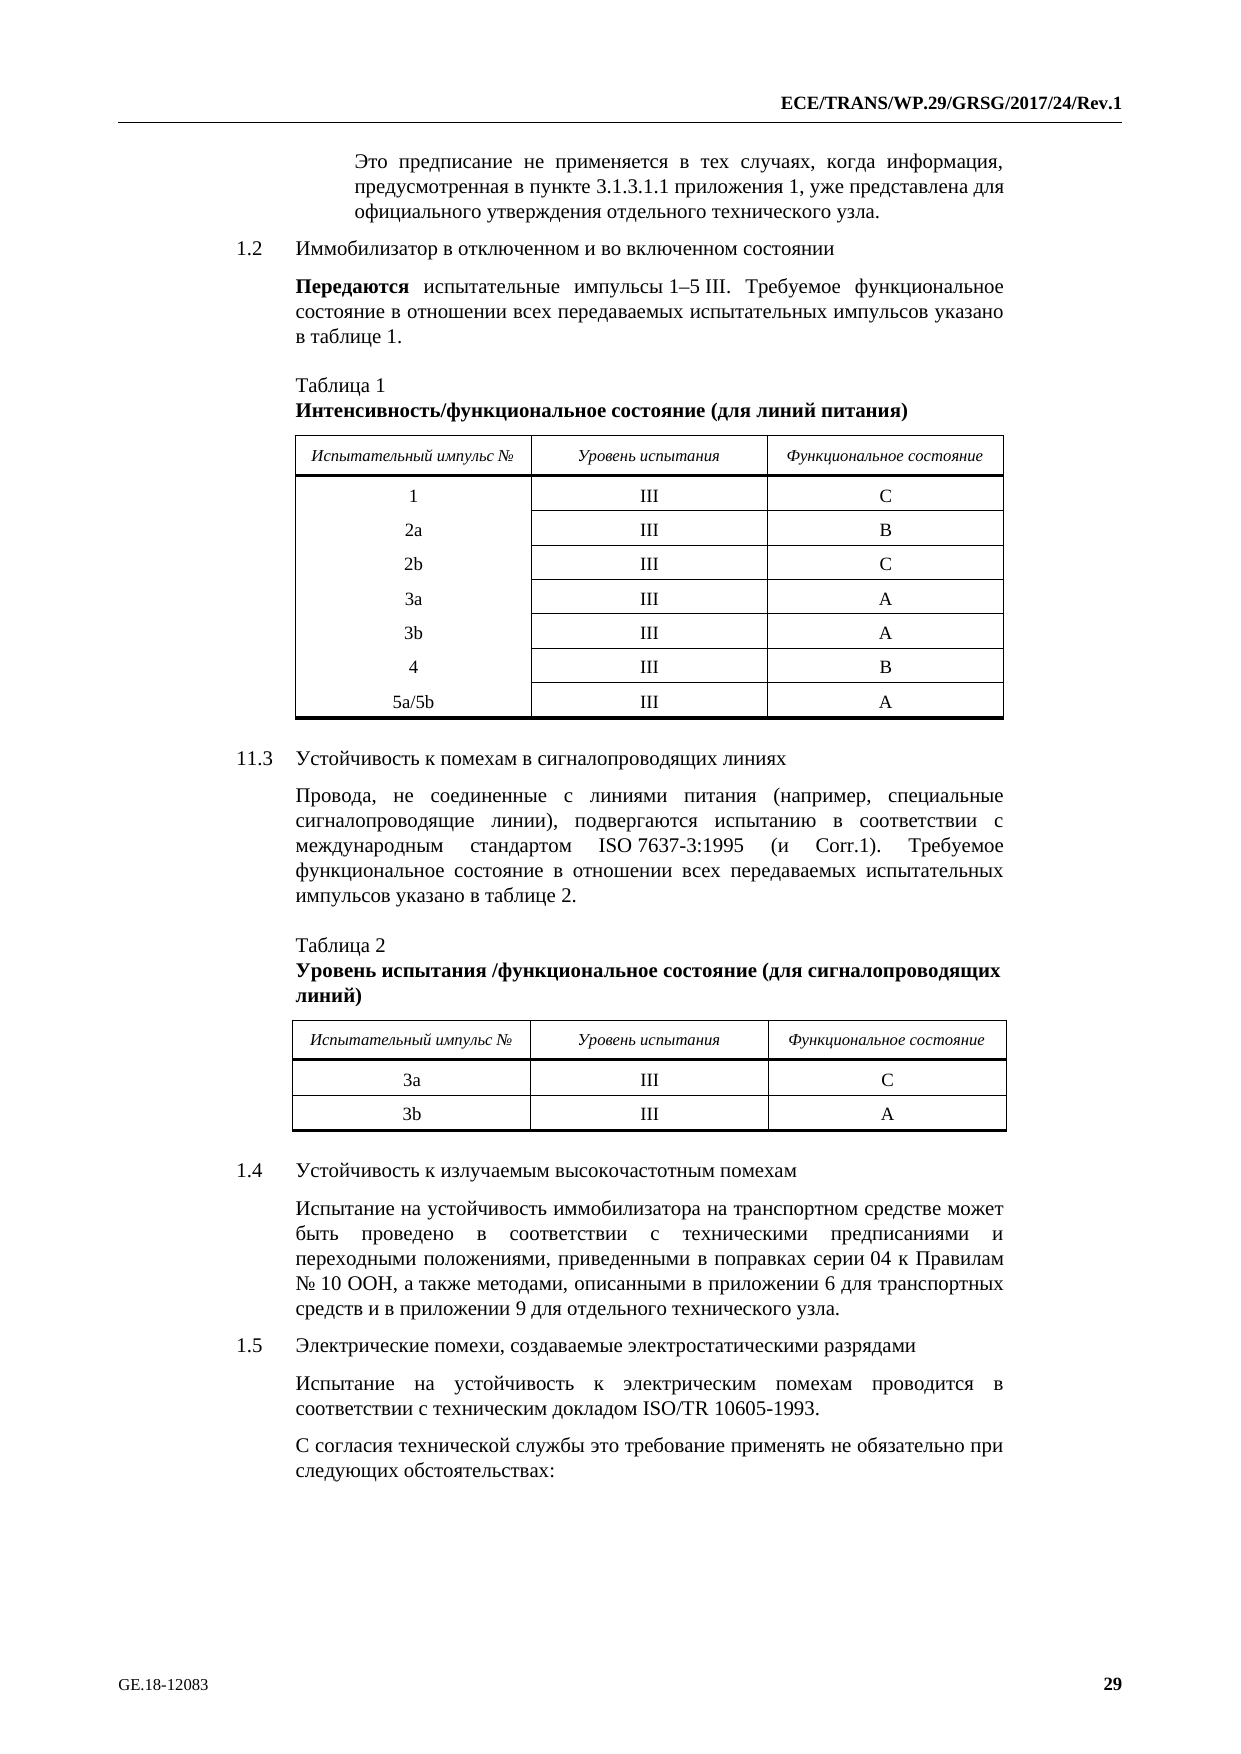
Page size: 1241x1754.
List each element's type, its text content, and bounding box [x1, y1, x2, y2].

text Таблица 2 Уровень испытания /функциональное состояние (для сигналопроводящих линий) [177, 932, 1004, 1007]
table_header Функциональное состояние [769, 1021, 1006, 1058]
table_cell III [531, 1061, 768, 1094]
table_cell III [532, 511, 767, 544]
table_header Испытательный импульс № [293, 1021, 530, 1058]
table_cell 5a/5b [296, 682, 531, 716]
table_header Уровень испытания [531, 1021, 768, 1058]
table_cell C [768, 477, 1003, 510]
table_cell 2b [296, 545, 531, 579]
table_cell 3a [296, 579, 531, 613]
text Передаются испытательные импульсы 1–5 III. Требуемое функциональное состояние в отношении всех передаваемых испытательных импульсов указано в таблице 1. [236, 273, 1004, 348]
table_cell B [768, 649, 1003, 682]
table_cell III [532, 649, 767, 682]
table_cell III [532, 477, 767, 510]
table_cell III [532, 580, 767, 613]
table_cell B [768, 511, 1003, 544]
text Провода, не соединенные с линиями питания (например, специальные сигналопроводящие линии), подвергаются испытанию в соответствии с международным стандартом ISO 7637-3:1995 (и Corr.1). Требуемое функциональное состояние в отношении всех передаваемых испытательных импульсов указано в таблице 2. [236, 782, 1004, 907]
table_cell 3b [296, 613, 531, 648]
table_cell C [768, 546, 1003, 579]
table_cell A [769, 1096, 1006, 1129]
table_cell 1 [296, 477, 531, 510]
table_cell A [768, 580, 1003, 613]
text Это предписание не применяется в тех случаях, когда информация, предусмотренная в пункте 3.1.3.1.1 приложения 1, уже представлена для официального утверждения отдельного технического узла. [236, 148, 1004, 223]
text Испытание на устойчивость к электрическим помехам проводится в соответствии с техническим докладом ISO/TR 10605-1993. [236, 1369, 1004, 1419]
text 11.3 Устойчивость к помехам в сигналопроводящих линиях [236, 744, 1004, 769]
table_header Уровень испытания [532, 436, 767, 474]
table_cell 2a [296, 510, 531, 544]
text 1.5 Электрические помехи, создаваемые электростатическими разрядами [236, 1332, 1004, 1357]
text Таблица 1 Интенсивность/функциональное состояние (для линий питания) [177, 373, 1004, 423]
text 1.2 Иммобилизатор в отключенном и во включенном состоянии [236, 235, 1004, 260]
table_cell III [532, 683, 767, 716]
table_cell 3b [293, 1096, 530, 1129]
text С согласия технической службы это требование применять не обязательно при следующих обстоятельствах: [236, 1432, 1004, 1482]
text 1.4 Устойчивость к излучаемым высокочастотным помехам [236, 1157, 1004, 1182]
table_cell III [532, 614, 767, 648]
table_cell A [768, 614, 1003, 648]
table_header Функциональное состояние [768, 436, 1003, 474]
table_cell A [768, 683, 1003, 716]
table_cell III [532, 546, 767, 579]
table_header Испытательный импульс № [296, 436, 531, 474]
table_cell 4 [296, 648, 531, 682]
table_cell 3a [293, 1061, 530, 1094]
table_cell C [769, 1061, 1006, 1094]
text Испытание на устойчивость иммобилизатора на транспортном средстве может быть проведено в соответствии с техническими предписаниями и переходными положениями, приведенными в поправках серии 04 к Правилам № 10 ООН, а также методами, описанными в приложении 6 для транспортных средств и в приложении 9 для отдельного технического узла. [236, 1194, 1004, 1319]
table_cell III [531, 1096, 768, 1129]
